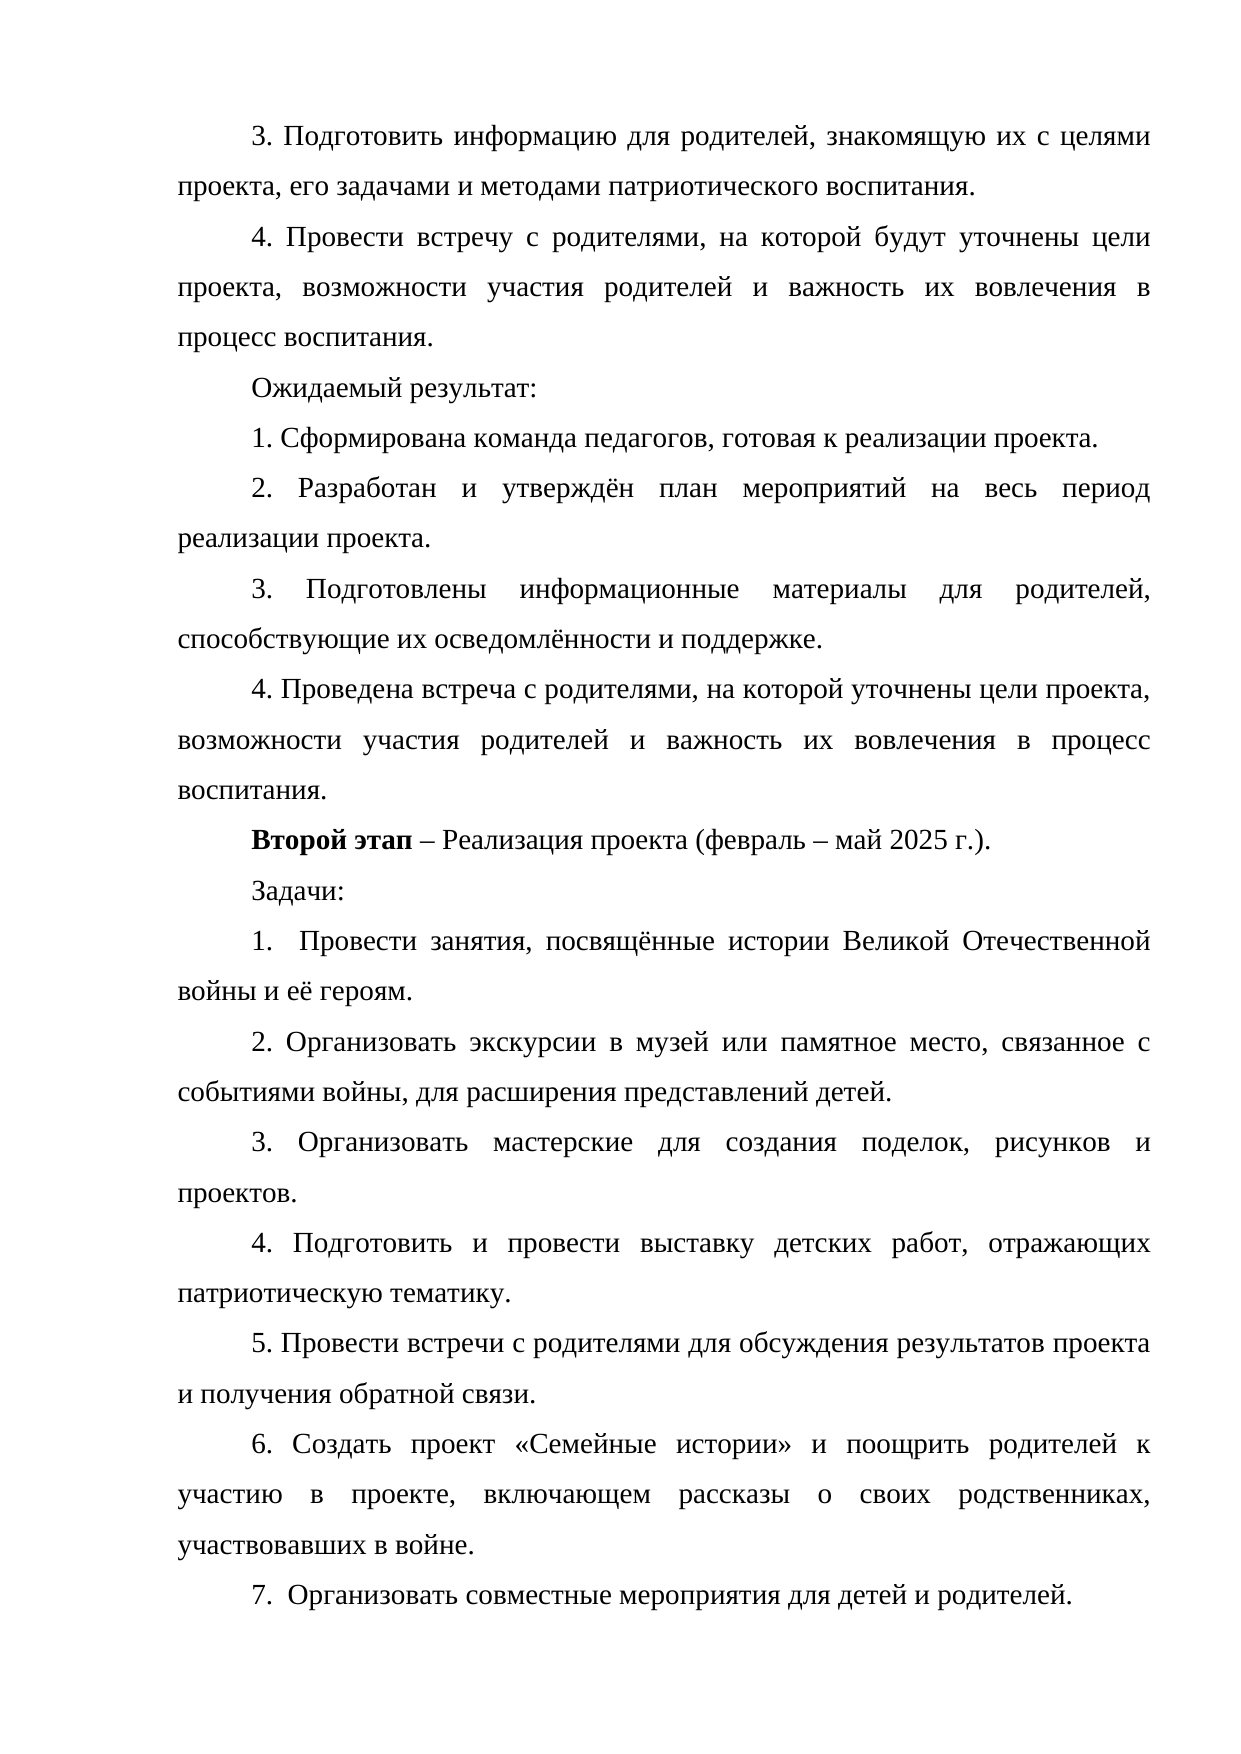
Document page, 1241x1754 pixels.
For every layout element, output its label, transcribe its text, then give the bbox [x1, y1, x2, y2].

text 5. Провести встречи с родителями для обсуждения результатов проекта и получения обратной связи. [177, 1326, 1152, 1409]
text 4. Подготовить и провести выставку детских работ, отражающих патриотическую тематику. [177, 1225, 1152, 1309]
text Второй этап – Реализация проекта (февраль – май 2025 г.). [177, 822, 1152, 856]
text 1. Сформирована команда педагогов, готовая к реализации проекта. [177, 420, 1152, 453]
text 1. Провести занятия, посвящённые истории Великой Отечественной войны и её героям. [177, 923, 1152, 1007]
text 3. Организовать мастерские для создания поделок, рисунков и проектов. [177, 1124, 1152, 1208]
text 7. Организовать совместные мероприятия для детей и родителей. [177, 1577, 1152, 1611]
text Ожидаемый результат: [177, 370, 1152, 403]
text 3. Подготовлены информационные материалы для родителей, способствующие их осведомлённости и поддержке. [177, 571, 1152, 655]
text 2. Организовать экскурсии в музей или памятное место, связанное с событиями войны, для расширения представлений детей. [177, 1024, 1152, 1108]
text 6. Создать проект «Семейные истории» и поощрить родителей к участию в проекте, включающем рассказы о своих родственниках, участвовавших в войне. [177, 1426, 1152, 1560]
text Задачи: [177, 873, 1152, 906]
text 4. Провести встречу с родителями, на которой будут уточнены цели проекта, возможности участия родителей и важность их вовлечения в процесс воспитания. [177, 219, 1152, 353]
text 2. Разработан и утверждён план мероприятий на весь период реализации проекта. [177, 470, 1152, 554]
text 4. Проведена встреча с родителями, на которой уточнены цели проекта, возможности участия родителей и важность их вовлечения в процесс воспитания. [177, 672, 1152, 806]
text 3. Подготовить информацию для родителей, знакомящую их с целями проекта, его задачами и методами патриотического воспитания. [177, 118, 1152, 202]
